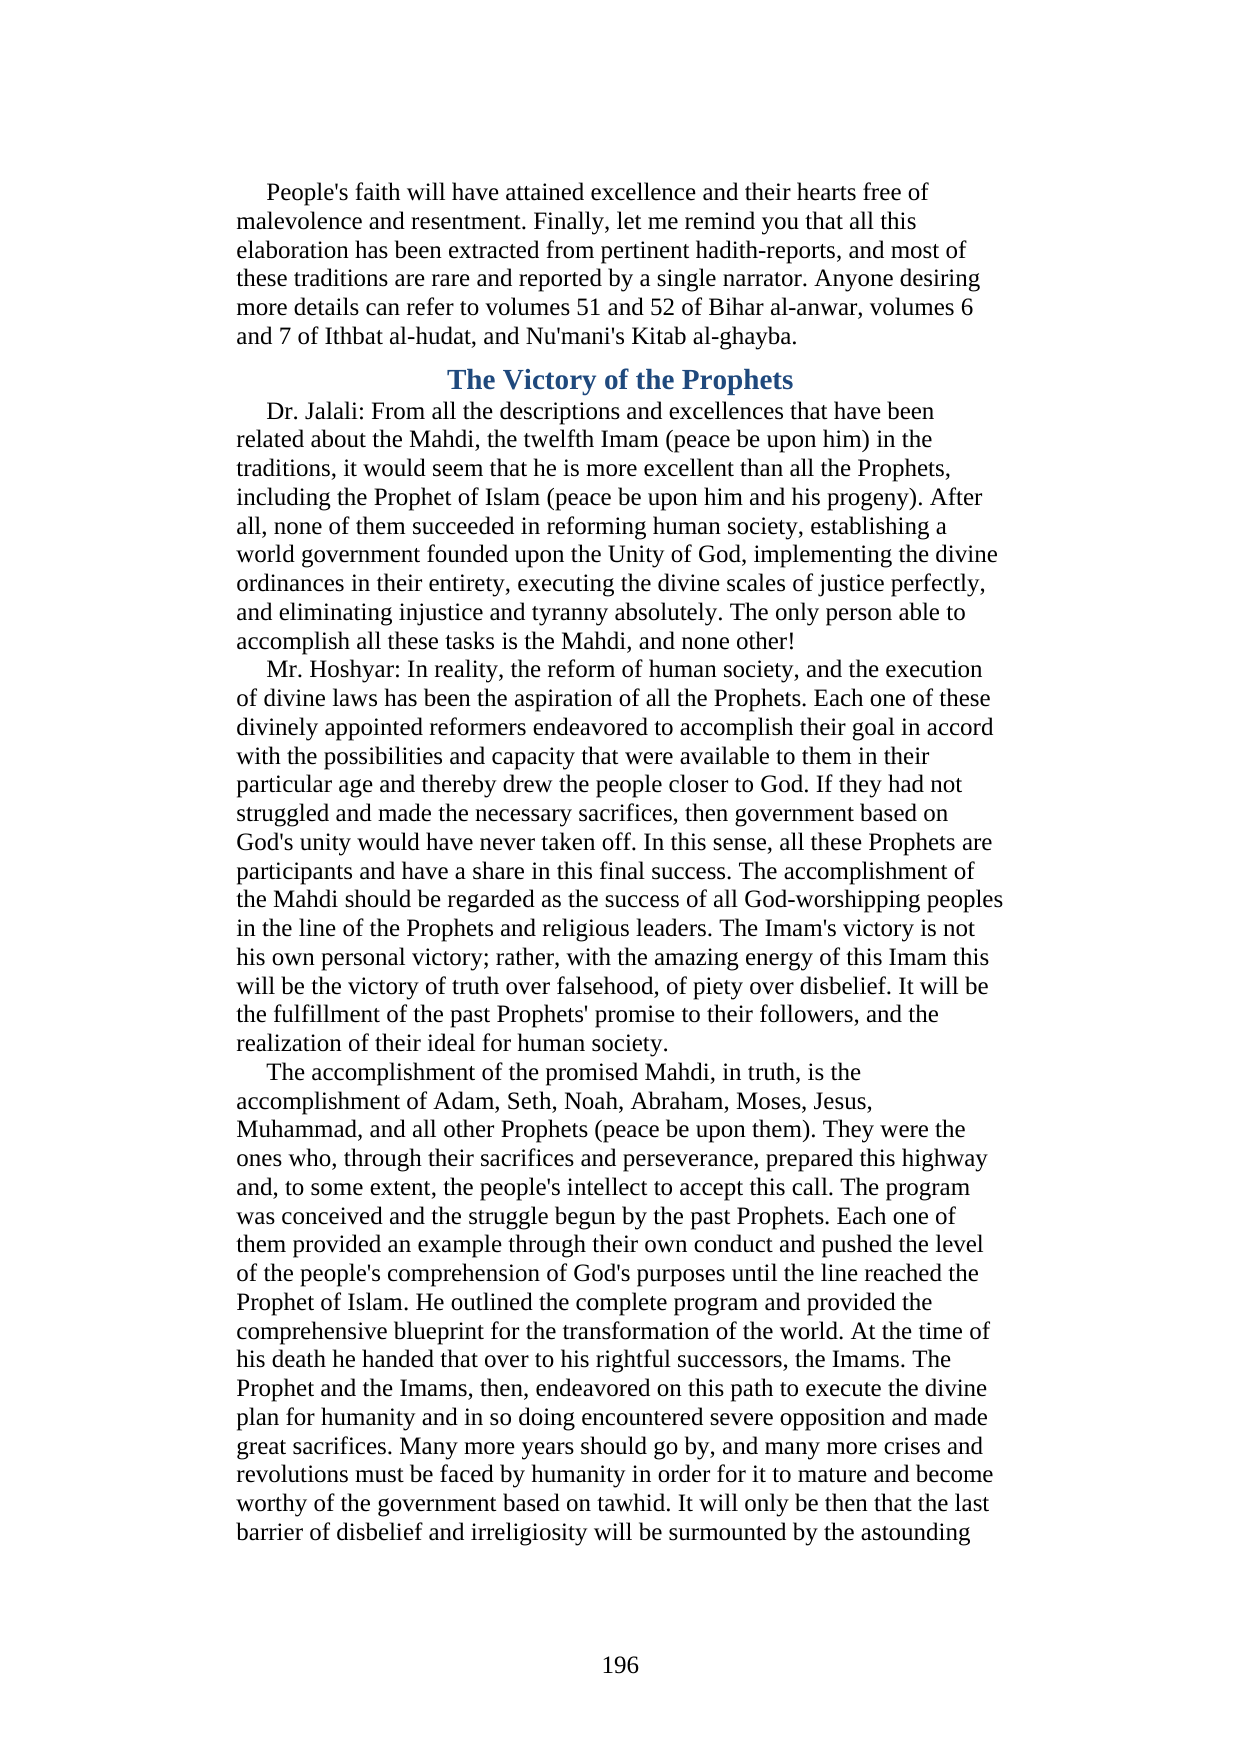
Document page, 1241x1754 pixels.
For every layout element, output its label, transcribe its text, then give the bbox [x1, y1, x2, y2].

text Mr. Hoshyar: In reality, the reform of human society, and the execution of divine laws has been the aspiration of all the Prophets. Each one of these divinely appointed reformers endeavored to accomplish their goal in accord with the possibilities and capacity that were available to them in their particular age and thereby drew the people closer to God. If they had not struggled and made the necessary sacrifices, then government based on God's unity would have never taken off. In this sense, all these Prophets are participants and have a share in this final success. The accomplishment of the Mahdi should be regarded as the success of all God-worshipping peoples in the line of the Prophets and religious leaders. The Imam's victory is not his own personal victory; rather, with the amazing energy of this Imam this will be the victory of truth over falsehood, of piety over disbelief. It will be the fulfillment of the past Prophets' promise to their followers, and the realization of their ideal for human society. [236, 654, 1004, 1057]
text Dr. Jalali: From all the descriptions and excellences that have been related about the Mahdi, the twelfth Imam (peace be upon him) in the traditions, it would seem that he is more excellent than all the Prophets, including the Prophet of Islam (peace be upon him and his progeny). After all, none of them succeeded in reforming human society, establishing a world government founded upon the Unity of God, implementing the divine ordinances in their entirety, executing the divine scales of justice perfectly, and eliminating injustice and tyranny absolutely. The only person able to accomplish all these tasks is the Mahdi, and none other! [236, 396, 1004, 654]
subtitle The Victory of the Prophets [236, 362, 1004, 396]
text People's faith will have attained excellence and their hearts free of malevolence and resentment. Finally, let me remind you that all this elaboration has been extracted from pertinent hadith-reports, and most of these traditions are rare and reported by a single narrator. Anyone desiring more details can refer to volumes 51 and 52 of Bihar al-anwar, volumes 6 and 7 of Ithbat al-hudat, and Nu'mani's Kitab al-ghayba. [236, 177, 1004, 350]
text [236, 1057, 1004, 1546]
